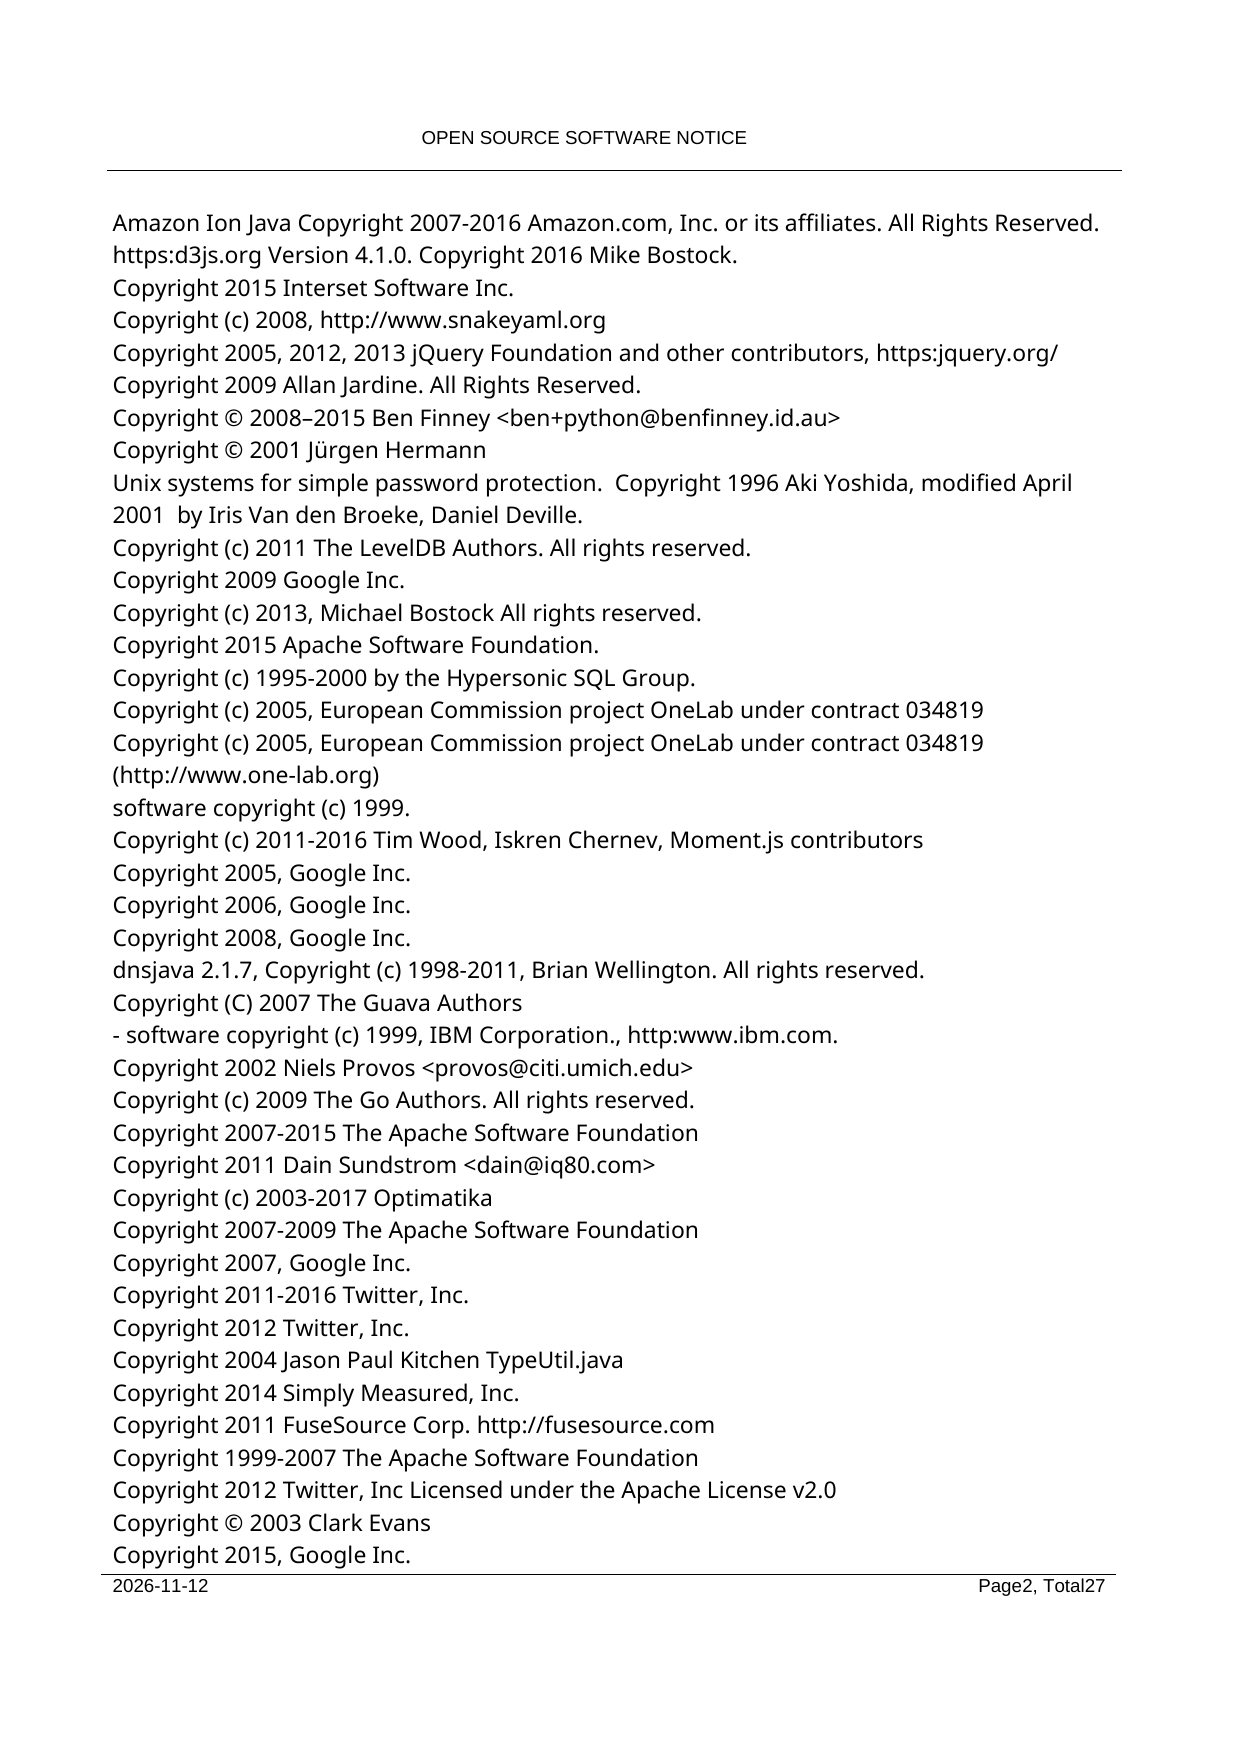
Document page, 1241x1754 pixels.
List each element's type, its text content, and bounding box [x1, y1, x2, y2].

text Copyright 2015 Apache Software Foundation. [112, 629, 1128, 661]
text Copyright 2011 Dain Sundstrom <dain@iq80.com> [112, 1149, 1128, 1181]
text Amazon Ion Java Copyright 2007-2016 Amazon.com, Inc. or its affiliates. All Rights Reserved. [112, 206, 1128, 239]
text Copyright (c) 2008, http://www.snakeyaml.org [112, 304, 1128, 336]
text Copyright (c) 1995-2000 by the Hypersonic SQL Group. [112, 661, 1128, 694]
text Copyright 2015 Interset Software Inc. [112, 271, 1128, 304]
text Copyright (c) 2005, European Commission project OneLab under contract 034819 [112, 694, 1128, 726]
text https:d3js.org Version 4.1.0. Copyright 2016 Mike Bostock. [112, 239, 1128, 271]
text Copyright (c) 2011 The LevelDB Authors. All rights reserved. [112, 531, 1128, 564]
text Copyright 2006, Google Inc. [112, 889, 1128, 921]
text Copyright © 2001 Jürgen Hermann [112, 434, 1128, 466]
text Copyright (c) 2005, European Commission project OneLab under contract 034819 (http://www.one-lab.org) [112, 726, 1128, 791]
text Copyright (c) 2013, Michael Bostock All rights reserved. [112, 596, 1128, 629]
text Copyright 2012 Twitter, Inc Licensed under the Apache License v2.0 [112, 1474, 1128, 1506]
text Copyright 2014 Simply Measured, Inc. [112, 1376, 1128, 1409]
text dnsjava 2.1.7, Copyright (c) 1998-2011, Brian Wellington. All rights reserved. [112, 954, 1128, 986]
text Copyright 1999-2007 The Apache Software Foundation [112, 1441, 1128, 1474]
text Copyright 2015, Google Inc. [112, 1539, 1128, 1571]
text Copyright 2011 FuseSource Corp. http://fusesource.com [112, 1409, 1128, 1441]
text software copyright (c) 1999. [112, 791, 1128, 824]
text Copyright 2009 Allan Jardine. All Rights Reserved. [112, 369, 1128, 401]
text Copyright 2002 Niels Provos <provos@citi.umich.edu> [112, 1051, 1128, 1084]
text Copyright 2007-2015 The Apache Software Foundation [112, 1116, 1128, 1149]
text Copyright 2007, Google Inc. [112, 1246, 1128, 1279]
text - software copyright (c) 1999, IBM Corporation., http:www.ibm.com. [112, 1019, 1128, 1051]
text Copyright (c) 2003-2017 Optimatika [112, 1181, 1128, 1214]
text Copyright (C) 2007 The Guava Authors [112, 986, 1128, 1019]
text Copyright 2008, Google Inc. [112, 921, 1128, 954]
text Copyright 2012 Twitter, Inc. [112, 1311, 1128, 1344]
text Copyright (c) 2011-2016 Tim Wood, Iskren Chernev, Moment.js contributors [112, 824, 1128, 856]
text Copyright 2005, Google Inc. [112, 856, 1128, 889]
text Copyright © 2003 Clark Evans [112, 1506, 1128, 1539]
text Copyright 2005, 2012, 2013 jQuery Foundation and other contributors, https:jquery.org/ [112, 336, 1128, 369]
text Copyright 2009 Google Inc. [112, 564, 1128, 596]
text Copyright 2007-2009 The Apache Software Foundation [112, 1214, 1128, 1246]
text Unix systems for simple password protection. Copyright 1996 Aki Yoshida, modified April 2001 by Iris Van den Broeke, Daniel Deville. [112, 466, 1128, 531]
text Copyright © 2008–2015 Ben Finney <ben+python@benfinney.id.au> [112, 401, 1128, 434]
text Copyright 2011-2016 Twitter, Inc. [112, 1279, 1128, 1311]
text Copyright (c) 2009 The Go Authors. All rights reserved. [112, 1084, 1128, 1116]
text Copyright 2004 Jason Paul Kitchen TypeUtil.java [112, 1344, 1128, 1376]
